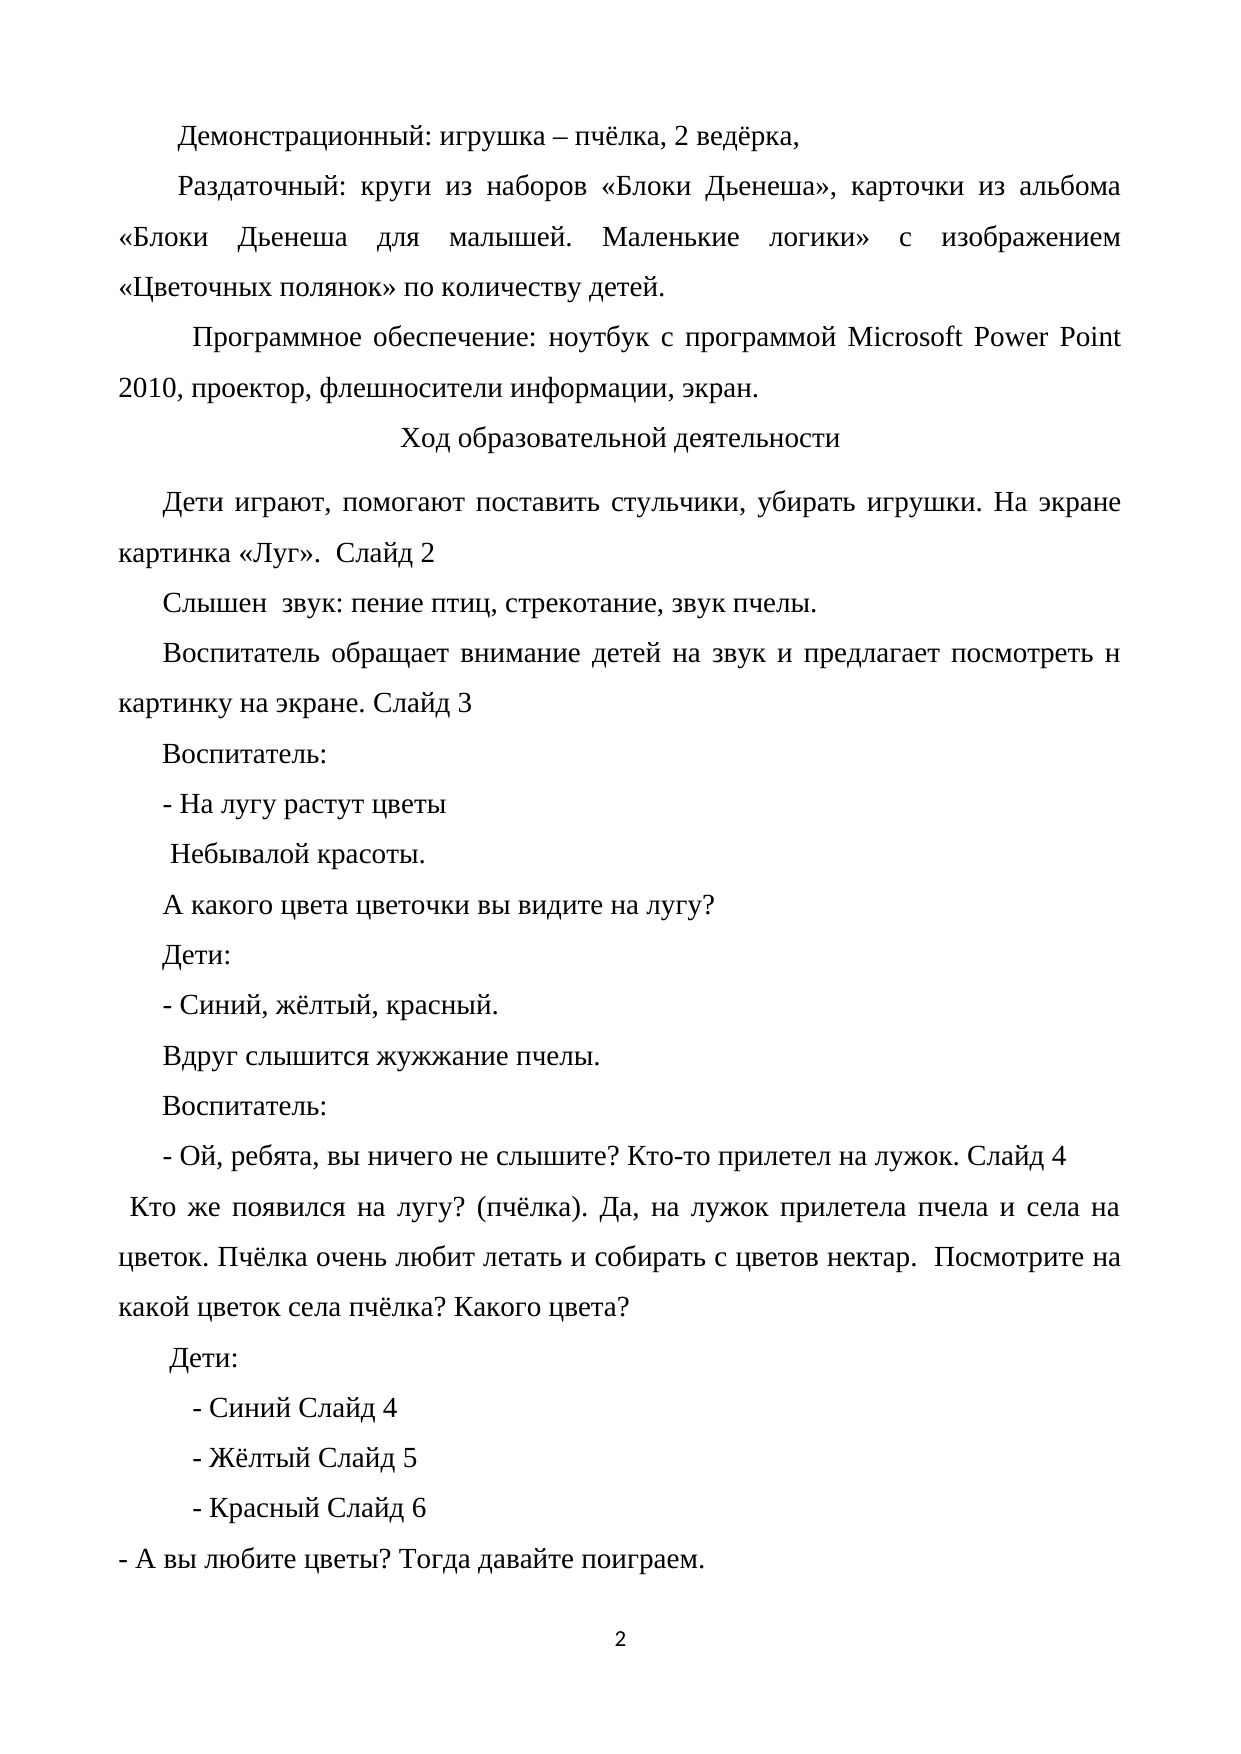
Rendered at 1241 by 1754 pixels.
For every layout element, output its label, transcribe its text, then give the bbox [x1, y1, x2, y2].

text - Синий Слайд 4 [192, 1390, 1122, 1423]
text Воспитатель обращает внимание детей на звук и предлагает посмотреть н картинку на экране. Слайд 3 [118, 635, 1122, 719]
text Слышен звук: пение птиц, стрекотание, звук пчелы. [118, 585, 1122, 618]
text Демонстрационный: игрушка – пчёлка, 2 ведёрка, [118, 118, 1122, 152]
text Дети играют, помогают поставить стульчики, убирать игрушки. На экране картинка «Луг». Слайд 2 [118, 484, 1122, 568]
text - Синий, жёлтый, красный. [162, 987, 1122, 1021]
text - Жёлтый Слайд 5 [192, 1440, 1122, 1474]
text - А вы любите цветы? Тогда давайте поиграем. [118, 1541, 1122, 1574]
text - На лугу растут цветы [162, 786, 1122, 820]
text Вдруг слышится жужжание пчелы. [118, 1038, 1122, 1071]
text Небывалой красоты. [162, 837, 1122, 870]
text Кто же появился на лугу? (пчёлка). Да, на лужок прилетела пчела и села на цветок. Пчёлка очень любит летать и собирать с цветов нектар. Посмотрите на какой цветок села пчёлка? Какого цвета? [118, 1189, 1122, 1323]
text - Ой, ребята, вы ничего не слышите? Кто-то прилетел на лужок. Слайд 4 [118, 1138, 1122, 1172]
text Раздаточный: круги из наборов «Блоки Дьенеша», карточки из альбома «Блоки Дьенеша для малышей. Маленькие логики» с изображением «Цветочных полянок» по количеству детей. [118, 168, 1122, 303]
text Дети: [118, 1340, 1122, 1373]
text Воспитатель: [118, 736, 1122, 769]
text - Красный Слайд 6 [192, 1491, 1122, 1524]
text Воспитатель: [118, 1088, 1122, 1122]
text А какого цвета цветочки вы видите на лугу? [162, 887, 1122, 920]
text Программное обеспечение: ноутбук с программой Microsoft Power Point 2010, проектор, флешносители информации, экран. [118, 319, 1122, 403]
text Дети: [118, 937, 1122, 971]
text Ход образовательной деятельности [118, 420, 1122, 453]
